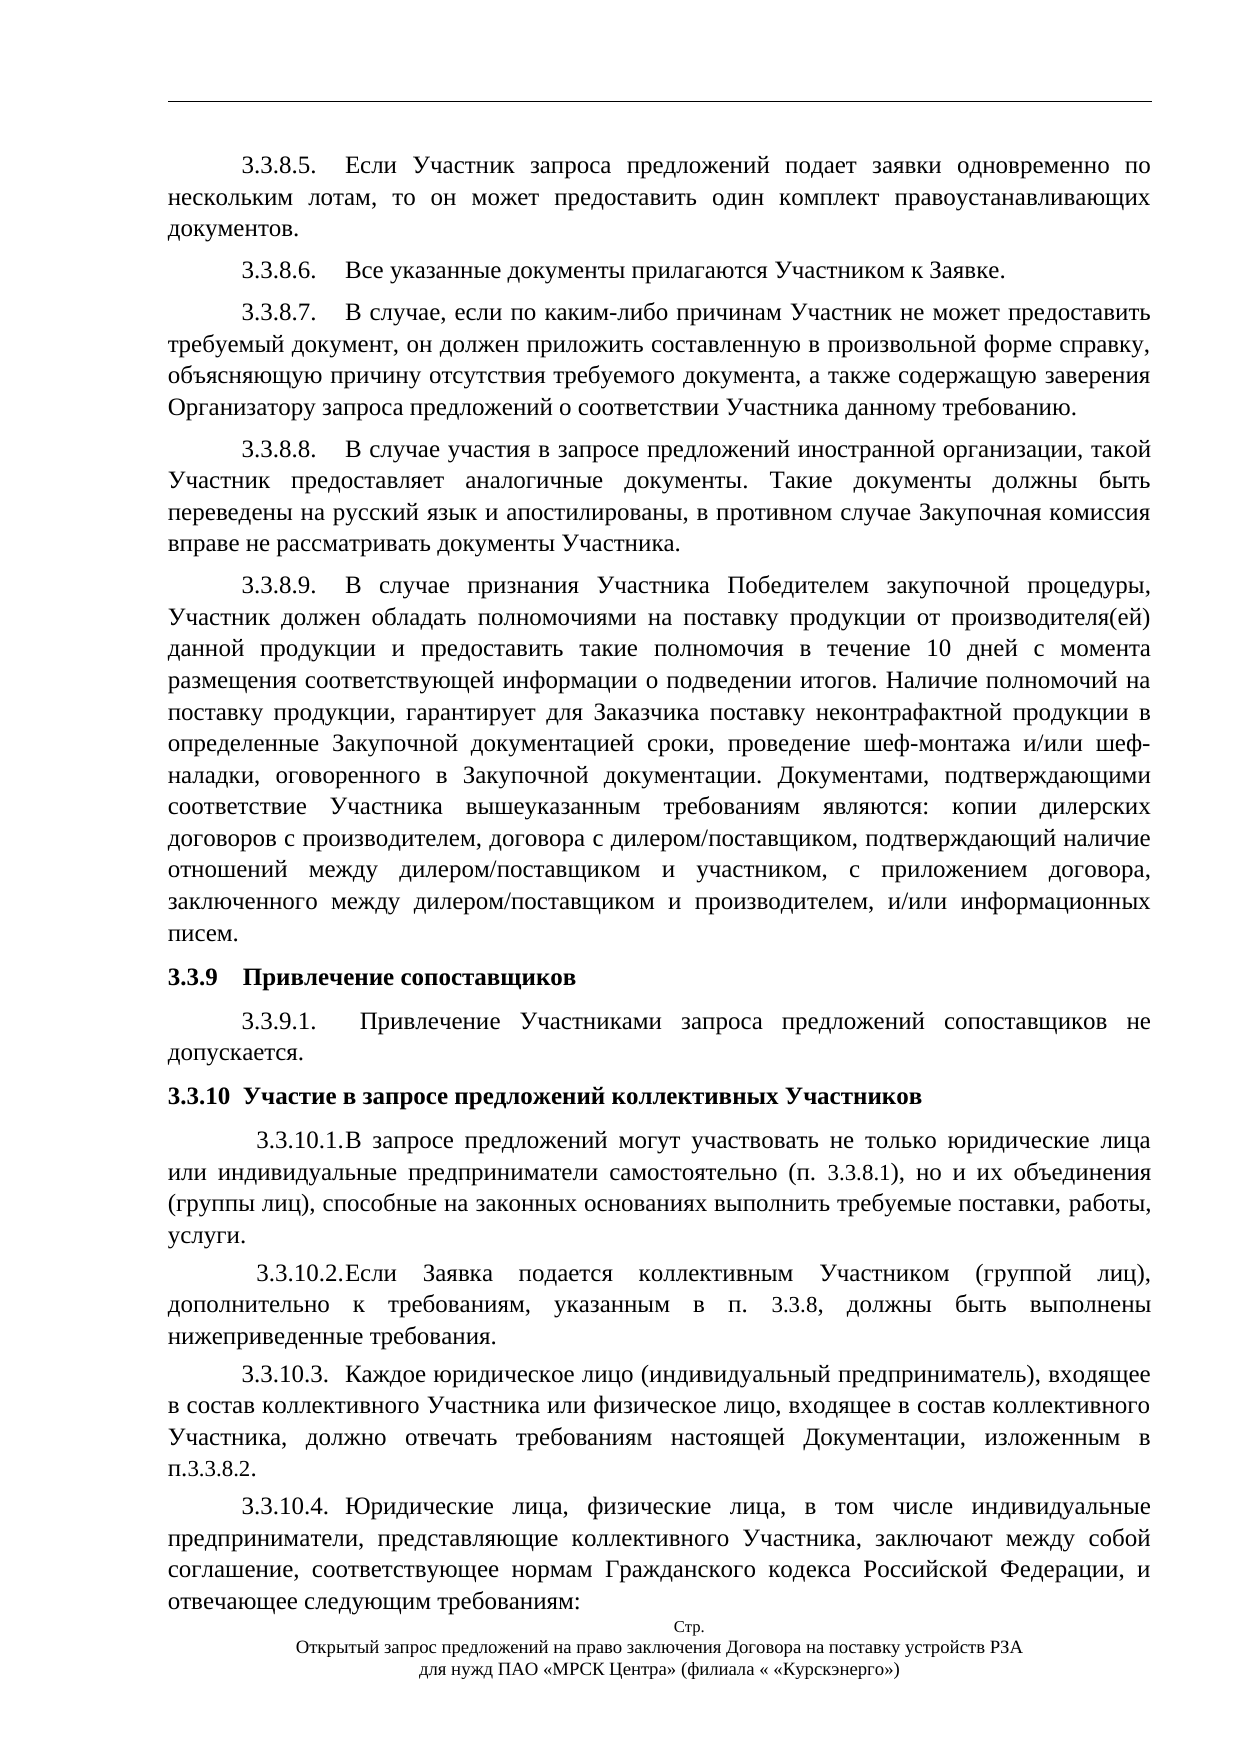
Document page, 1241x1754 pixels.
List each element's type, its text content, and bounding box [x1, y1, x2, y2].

subtitle Привлечение сопоставщиков [168, 962, 1152, 990]
list В случае признания Участника Победителем закупочной процедуры, Участник должен обладать полномочиями на поставку продукции от производителя(ей) данной продукции и предоставить такие полномочия в течение 10 дней с момента размещения соответствующей информации о подведении итогов. Наличие полномочий на поставку продукции, гарантирует для Заказчика поставку неконтрафактной продукции в определенные Закупочной документацией сроки, проведение шеф-монтажа и/или шеф-наладки, оговоренного в Закупочной документации. Документами, подтверждающими соответствие Участника вышеуказанным требованиям являются: копии дилерских договоров с производителем, договора с дилером/поставщиком, подтверждающий наличие отношений между дилером/поставщиком и участником, с приложением договора, заключенного между дилером/поставщиком и производителем, и/или информационных писем. [168, 570, 1152, 946]
list Юридические лица, физические лица, в том числе индивидуальные предприниматели, представляющие коллективного Участника, заключают между собой соглашение, соответствующее нормам Гражданского кодекса Российской Федерации, и отвечающее следующим требованиям: [168, 1491, 1152, 1615]
list В случае участия в запросе предложений иностранной организации, такой Участник предоставляет аналогичные документы. Такие документы должны быть переведены на русский язык и апостилированы, в противном случае Закупочная комиссия вправе не рассматривать документы Участника. [168, 434, 1152, 557]
list Если Заявка подается коллективным Участником (группой лиц), дополнительно к требованиям, указанным в п. 3.3.8, должны быть выполнены нижеприведенные требования. [168, 1258, 1152, 1350]
subtitle Участие в запросе предложений коллективных Участников [168, 1081, 1152, 1110]
list В случае, если по каким-либо причинам Участник не может предоставить требуемый документ, он должен приложить составленную в произвольной форме справку, объясняющую причину отсутствия требуемого документа, а также содержащую заверения Организатору запроса предложений о соответствии Участника данному требованию. [168, 297, 1152, 421]
list Если Участник запроса предложений подает заявки одновременно по нескольким лотам, то он может предоставить один комплект правоустанавливающих документов. [168, 150, 1152, 242]
list Каждое юридическое лицо (индивидуальный предприниматель), входящее в состав коллективного Участника или физическое лицо, входящее в состав коллективного Участника, должно отвечать требованиям настоящей Документации, изложенным в п.3.3.8.2. [168, 1359, 1152, 1482]
list В запросе предложений могут участвовать не только юридические лица или индивидуальные предприниматели самостоятельно (п. 3.3.8.1), но и их объединения (группы лиц), способные на законных основаниях выполнить требуемые поставки, работы, услуги. [168, 1125, 1152, 1249]
list Привлечение Участниками запроса предложений сопоставщиков не допускается. [168, 1006, 1152, 1066]
list Все указанные документы прилагаются Участником к Заявке. [168, 255, 1152, 284]
